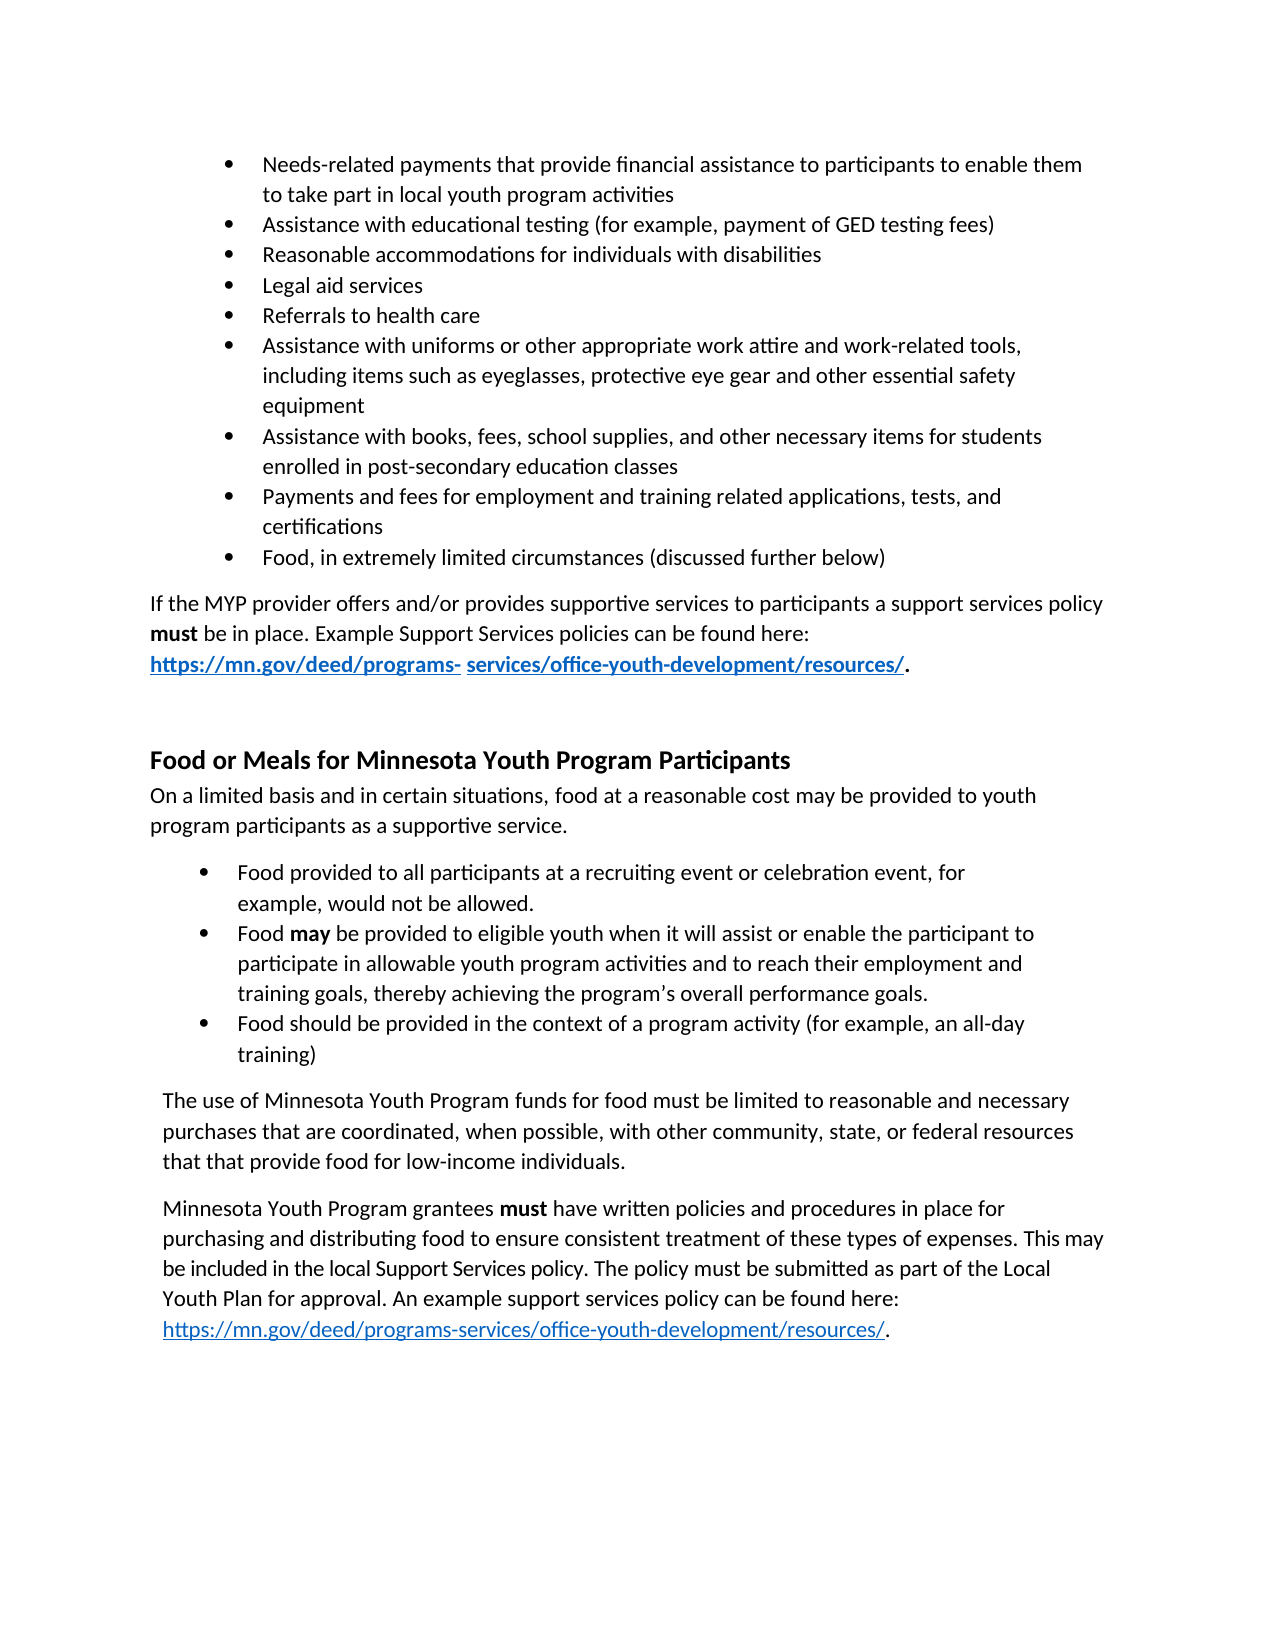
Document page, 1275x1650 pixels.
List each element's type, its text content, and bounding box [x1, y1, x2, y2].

list Assistance with educational testing (for example, payment of GED testing fees) [225, 210, 1102, 238]
list Referrals to health care [225, 301, 1102, 329]
list Payments and fees for employment and training related applications, tests, and certifications [225, 482, 1102, 541]
text The use of Minnesota Youth Program funds for food must be limited to reasonable and necessary purchases that are coordinated, when possible, with other community, state, or federal resources that that provide food for low-income individuals. [162, 1087, 1103, 1175]
list Assistance with books, fees, school supplies, and other necessary items for students enrolled in post-secondary education classes [225, 422, 1102, 480]
subtitle Food or Meals for Minnesota Youth Program Participants [150, 743, 1125, 776]
text Minnesota Youth Program grantees must have written policies and procedures in place for purchasing and distributing food to ensure consistent treatment of these types of expenses. This may be included in the local Support Services policy. The policy must be submitted as part of the Local Youth Plan for approval. An example support services policy can be found here: https://mn.gov/deed/programs-services/office-youth-development/resources/. [162, 1194, 1110, 1343]
text On a limited basis and in certain situations, food at a reasonable cost may be provided to youth program participants as a supportive service. [150, 781, 1103, 839]
list Assistance with uniforms or other appropriate work attire and work-related tools, including items such as eyeglasses, protective eye gear and other essential safety equipment [225, 331, 1102, 420]
list Reasonable accommodations for individuals with disabilities [225, 241, 1102, 269]
list Food provided to all participants at a recruiting event or celebration event, for example, would not be allowed. [200, 858, 1036, 917]
list Food, in extremely limited circumstances (discussed further below) [225, 543, 1102, 571]
list Legal aid services [225, 271, 1102, 299]
list Food should be provided in the context of a program activity (for example, an all-day training) [200, 1009, 1083, 1068]
text If the MYP provider offers and/or provides supportive services to participants a support services policy must be in place. Example Support Services policies can be found here: https://mn.gov/deed/programs- services/office-youth-development/resources/. [150, 589, 1110, 678]
list Food may be provided to eligible youth when it will assist or enable the participant to participate in allowable youth program activities and to reach their employment and training goals, thereby achieving the program’s overall performance goals. [200, 919, 1083, 1007]
list Needs-related payments that provide financial assistance to participants to enable them to take part in local youth program activities [225, 150, 1102, 208]
